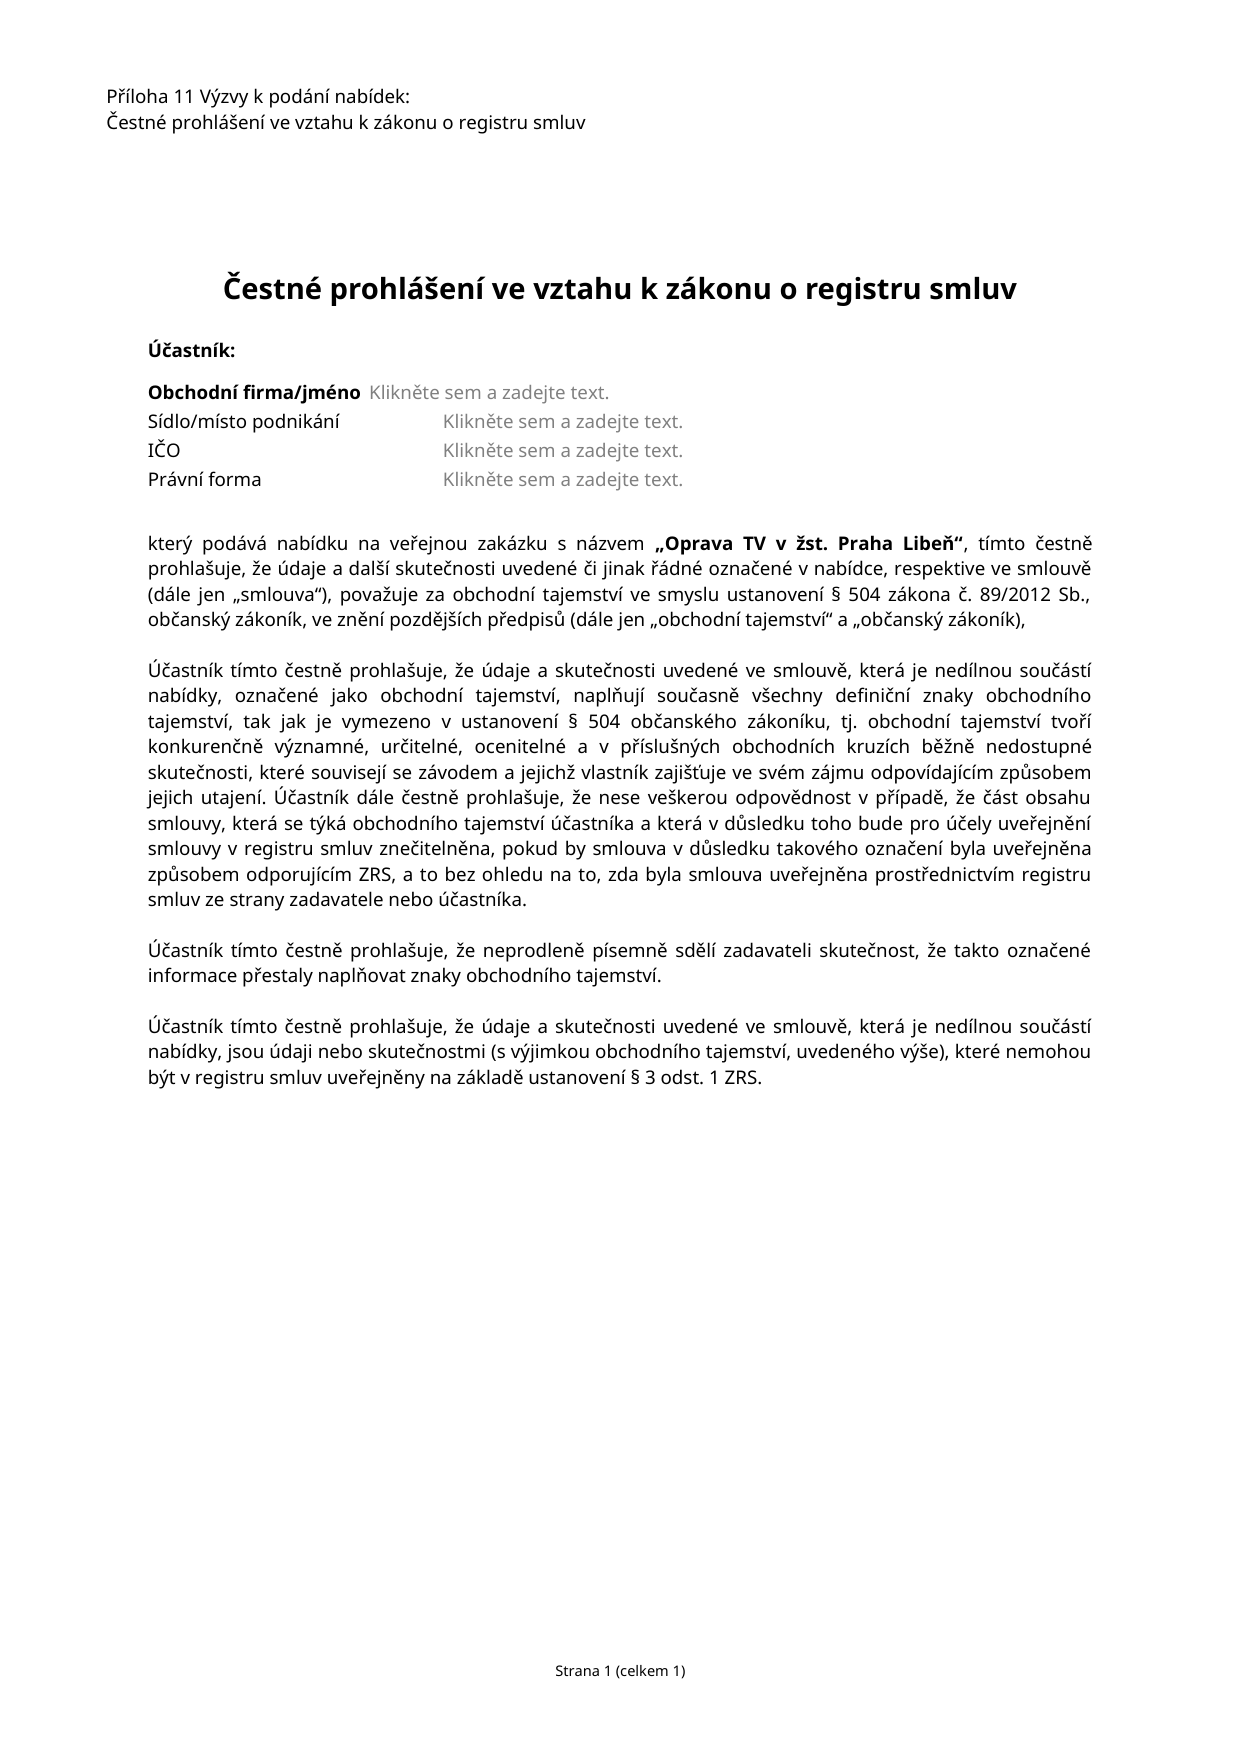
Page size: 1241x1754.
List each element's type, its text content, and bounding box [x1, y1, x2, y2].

text Účastník tímto čestně prohlašuje, že údaje a skutečnosti uvedené ve smlouvě, která je nedílnou součástí nabídky, jsou údaji nebo skutečnostmi (s výjimkou obchodního tajemství, uvedeného výše), které nemohou být v registru smluv uveřejněny na základě ustanovení § 3 odst. 1 ZRS. [148, 1013, 1093, 1090]
text Právní forma [148, 463, 1093, 492]
text Sídlo/místo podnikání [148, 405, 1093, 434]
text IČO [148, 434, 1093, 463]
text Účastník tímto čestně prohlašuje, že neprodleně písemně sdělí zadavateli skutečnost, že takto označené informace přestaly naplňovat znaky obchodního tajemství. [148, 937, 1093, 988]
text Účastník: [148, 333, 1093, 364]
title Čestné prohlášení ve vztahu k zákonu o registru smluv [148, 268, 1093, 308]
text který podává nabídku na veřejnou zakázku s názvem „Oprava TV v žst. Praha Libeň“, tímto čestně prohlašuje, že údaje a další skutečnosti uvedené či jinak řádné označené v nabídce, respektive ve smlouvě (dále jen „smlouva“), považuje za obchodní tajemství ve smyslu ustanovení § 504 zákona č. 89/2012 Sb., občanský zákoník, ve znění pozdějších předpisů (dále jen „obchodní tajemství“ a „občanský zákoník), [148, 530, 1093, 632]
text Účastník tímto čestně prohlašuje, že údaje a skutečnosti uvedené ve smlouvě, která je nedílnou součástí nabídky, označené jako obchodní tajemství, naplňují současně všechny definiční znaky obchodního tajemství, tak jak je vymezeno v ustanovení § 504 občanského zákoníku, tj. obchodní tajemství tvoří konkurenčně významné, určitelné, ocenitelné a v příslušných obchodních kruzích běžně nedostupné skutečnosti, které souvisejí se závodem a jejichž vlastník zajišťuje ve svém zájmu odpovídajícím způsobem jejich utajení. Účastník dále čestně prohlašuje, že nese veškerou odpovědnost v případě, že část obsahu smlouvy, která se týká obchodního tajemství účastníka a která v důsledku toho bude pro účely uveřejnění smlouvy v registru smluv znečitelněna, pokud by smlouva v důsledku takového označení byla uveřejněna způsobem odporujícím ZRS, a to bez ohledu na to, zda byla smlouva uveřejněna prostřednictvím registru smluv ze strany zadavatele nebo účastníka. [148, 657, 1093, 912]
text Obchodní firma/jméno [148, 376, 1093, 405]
